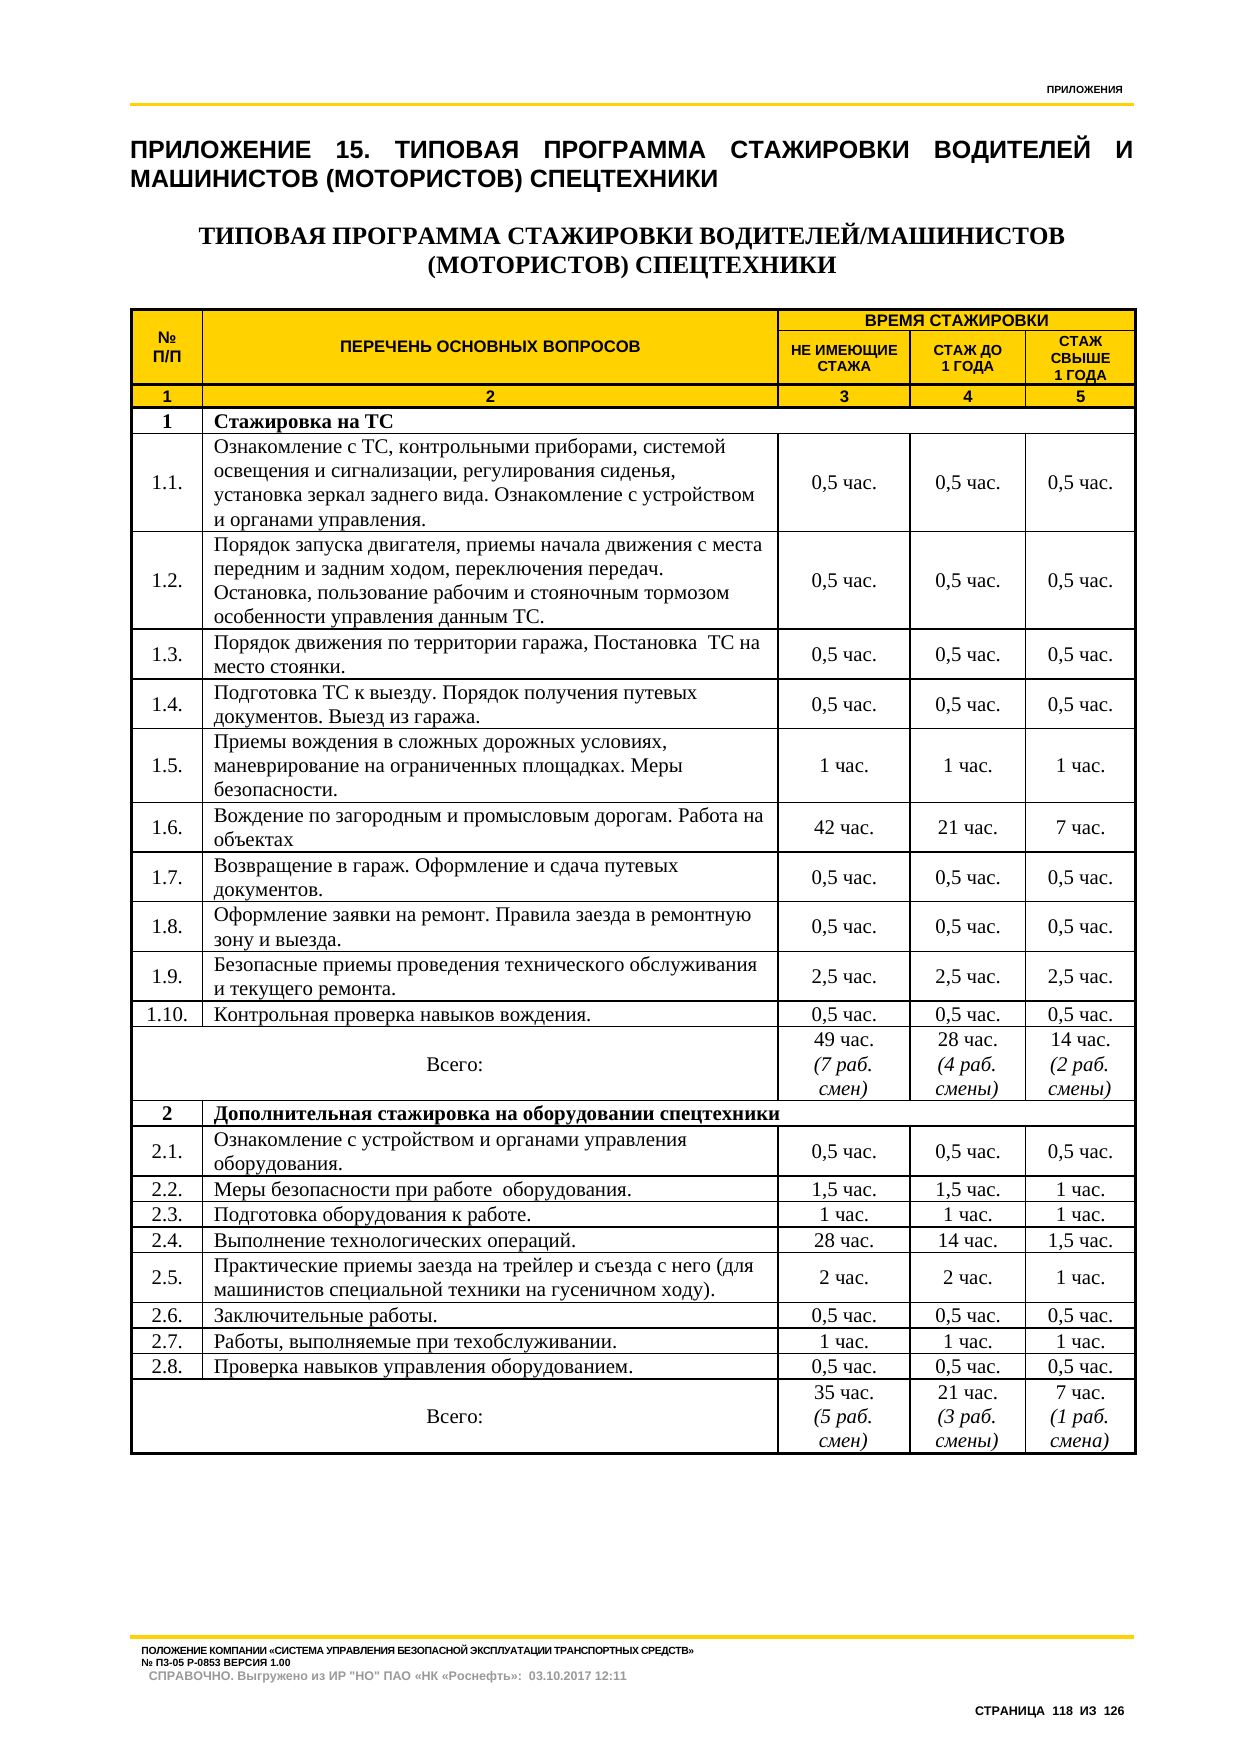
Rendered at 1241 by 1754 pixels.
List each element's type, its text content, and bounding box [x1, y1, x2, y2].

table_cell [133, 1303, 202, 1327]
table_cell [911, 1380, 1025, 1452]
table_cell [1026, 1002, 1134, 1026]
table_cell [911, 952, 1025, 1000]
subtitle ПРИЛОЖЕНИЕ 15. ТИПОВАЯ ПРОГРАММА СТАЖИРОВКИ ВОДИТЕЛЕЙ И МАШИНИСТОВ (МОТОРИСТОВ) СПЕЦТЕХНИКИ [130, 135, 1134, 192]
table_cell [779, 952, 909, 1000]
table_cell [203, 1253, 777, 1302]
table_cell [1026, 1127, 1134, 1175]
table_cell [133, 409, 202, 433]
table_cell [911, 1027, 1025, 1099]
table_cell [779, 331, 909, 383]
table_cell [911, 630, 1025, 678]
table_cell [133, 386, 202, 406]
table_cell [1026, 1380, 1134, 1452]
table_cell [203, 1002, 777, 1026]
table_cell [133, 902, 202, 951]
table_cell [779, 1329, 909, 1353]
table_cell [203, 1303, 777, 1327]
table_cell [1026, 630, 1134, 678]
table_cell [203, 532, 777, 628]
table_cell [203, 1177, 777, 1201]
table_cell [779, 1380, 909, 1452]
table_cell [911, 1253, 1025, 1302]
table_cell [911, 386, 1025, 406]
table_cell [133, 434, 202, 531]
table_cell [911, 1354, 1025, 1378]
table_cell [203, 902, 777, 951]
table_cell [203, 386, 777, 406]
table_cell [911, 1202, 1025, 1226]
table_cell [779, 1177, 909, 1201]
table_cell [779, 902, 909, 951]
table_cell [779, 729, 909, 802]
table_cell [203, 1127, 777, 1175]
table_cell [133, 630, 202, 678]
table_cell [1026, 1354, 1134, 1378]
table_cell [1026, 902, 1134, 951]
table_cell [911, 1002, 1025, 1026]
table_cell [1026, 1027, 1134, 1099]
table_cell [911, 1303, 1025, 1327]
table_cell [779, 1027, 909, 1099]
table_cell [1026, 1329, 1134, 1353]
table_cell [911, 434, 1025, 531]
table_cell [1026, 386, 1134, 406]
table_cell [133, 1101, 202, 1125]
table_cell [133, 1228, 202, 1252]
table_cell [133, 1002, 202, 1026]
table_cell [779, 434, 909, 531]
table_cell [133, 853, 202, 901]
text ТИПОВАЯ ПРОГРАММА СТАЖИРОВКИ ВОДИТЕЛЕЙ/МАШИНИСТОВ (МОТОРИСТОВ) СПЕЦТЕХНИКИ [130, 221, 1134, 279]
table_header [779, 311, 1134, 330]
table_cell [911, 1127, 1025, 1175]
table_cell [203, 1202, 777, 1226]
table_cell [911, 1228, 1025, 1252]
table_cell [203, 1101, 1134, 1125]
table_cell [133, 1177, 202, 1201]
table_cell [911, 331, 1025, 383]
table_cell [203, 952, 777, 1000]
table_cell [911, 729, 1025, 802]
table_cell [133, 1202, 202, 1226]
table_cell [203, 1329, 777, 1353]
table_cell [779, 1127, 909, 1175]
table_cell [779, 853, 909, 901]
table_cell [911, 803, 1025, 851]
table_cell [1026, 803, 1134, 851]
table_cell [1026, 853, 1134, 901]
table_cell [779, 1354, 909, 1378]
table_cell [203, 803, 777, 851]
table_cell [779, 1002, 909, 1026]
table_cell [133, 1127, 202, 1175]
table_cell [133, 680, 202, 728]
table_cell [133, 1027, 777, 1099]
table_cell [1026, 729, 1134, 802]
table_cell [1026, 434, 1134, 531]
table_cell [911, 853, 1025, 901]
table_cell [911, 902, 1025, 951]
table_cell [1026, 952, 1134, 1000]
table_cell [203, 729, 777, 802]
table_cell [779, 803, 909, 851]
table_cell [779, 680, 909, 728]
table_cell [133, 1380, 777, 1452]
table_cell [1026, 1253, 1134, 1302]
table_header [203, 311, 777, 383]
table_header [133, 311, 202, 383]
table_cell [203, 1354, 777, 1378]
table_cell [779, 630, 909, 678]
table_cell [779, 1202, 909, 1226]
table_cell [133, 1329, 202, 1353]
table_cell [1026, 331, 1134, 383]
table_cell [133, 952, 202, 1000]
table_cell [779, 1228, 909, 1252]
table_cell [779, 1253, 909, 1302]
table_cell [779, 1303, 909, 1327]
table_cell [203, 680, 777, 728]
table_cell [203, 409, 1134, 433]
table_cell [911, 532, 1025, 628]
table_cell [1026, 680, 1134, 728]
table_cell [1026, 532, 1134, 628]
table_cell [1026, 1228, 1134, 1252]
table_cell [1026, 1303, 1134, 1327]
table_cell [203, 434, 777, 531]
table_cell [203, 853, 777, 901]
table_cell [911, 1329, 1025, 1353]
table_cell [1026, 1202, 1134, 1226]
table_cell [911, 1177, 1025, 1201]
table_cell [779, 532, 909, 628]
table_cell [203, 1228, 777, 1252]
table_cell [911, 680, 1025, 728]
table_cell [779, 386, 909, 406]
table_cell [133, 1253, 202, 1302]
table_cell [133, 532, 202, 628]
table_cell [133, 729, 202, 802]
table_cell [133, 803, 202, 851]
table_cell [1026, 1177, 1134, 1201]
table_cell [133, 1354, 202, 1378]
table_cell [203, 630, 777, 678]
